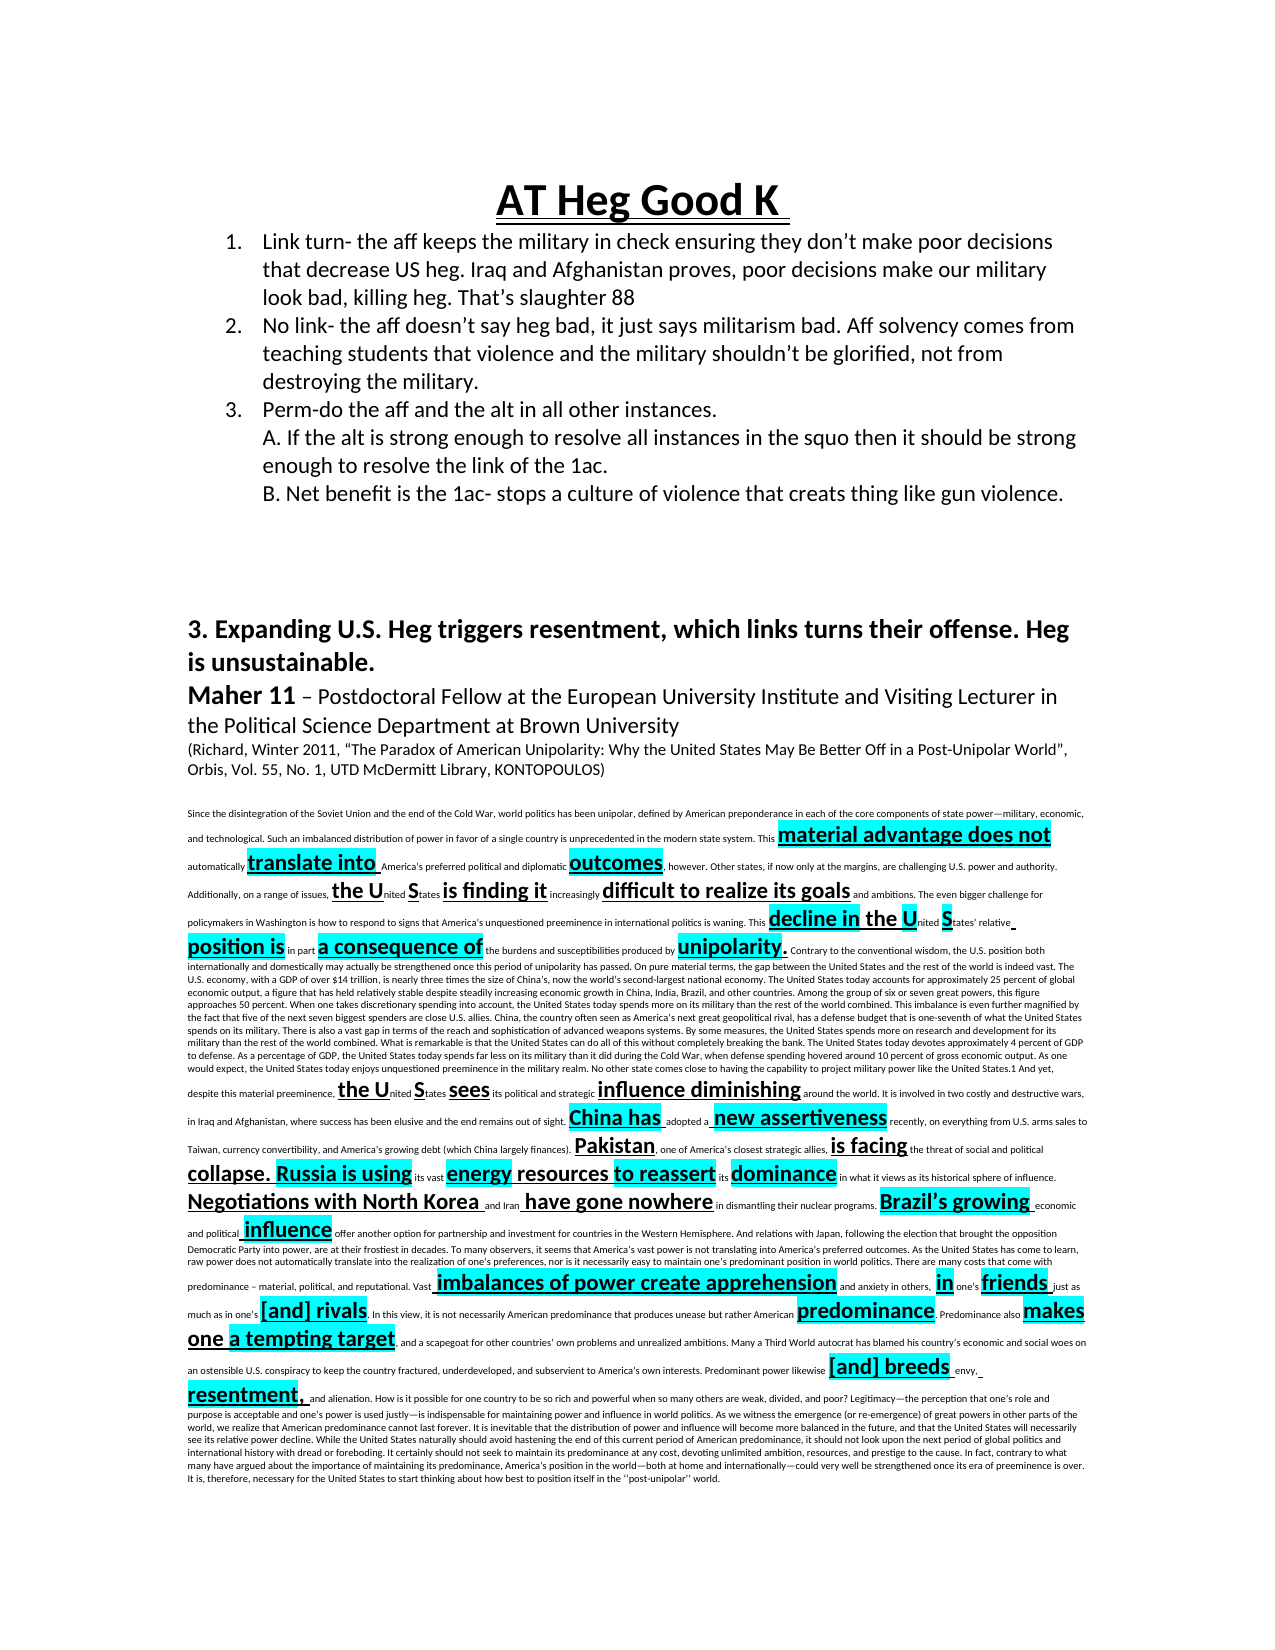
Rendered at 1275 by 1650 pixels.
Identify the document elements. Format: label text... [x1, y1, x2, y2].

list Link turn- the aff keeps the military in check ensuring they don’t make poor decisions that decrease US heg. Iraq and Afghanistan proves, poor decisions make our military look bad, killing heg. That’s slaughter 88 [225, 227, 1087, 311]
list B. Net benefit is the 1ac- stops a culture of violence that creats thing like gun violence. [262, 479, 1087, 507]
text (Richard, Winter 2011, “The Paradox of American Unipolarity: Why the United States May Be Better Off in a Post-Unipolar World”, Orbis, Vol. 55, No. 1, UTD McDermitt Library, KONTOPOULOS) [187, 739, 1087, 779]
subtitle 3. Expanding U.S. Heg triggers resentment, which links turns their offense. Heg is unsustainable. [187, 612, 1087, 678]
list A. If the alt is strong enough to resolve all instances in the squo then it should be strong enough to resolve the link of the 1ac. [262, 423, 1087, 479]
subtitle AT Heg Good K [187, 171, 1087, 227]
list No link- the aff doesn’t say heg bad, it just says militarism bad. Aff solvency comes from teaching students that violence and the military shouldn’t be glorified, not from destroying the military. [225, 311, 1087, 395]
text Maher 11 – Postdoctoral Fellow at the European University Institute and Visiting Lecturer in the Political Science Department at Brown University [187, 678, 1087, 739]
list Perm-do the aff and the alt in all other instances. [225, 395, 1087, 423]
text Since the disintegration of the Soviet Union and the end of the Cold War, world politics has been unipolar, defined by American preponderance in each of the core components of state power—military, economic, and technological. Such an imbalanced distribution of power in favor of a single country is unprecedented in the modern state system. This material advantage does not automatically translate into America’s preferred political and diplomatic outcomes, however. Other states, if now only at the margins, are challenging U.S. power and authority. Additionally, on a range of issues, the United States is finding it increasingly difficult to realize its goals and ambitions. The even bigger challenge for policymakers in Washington is how to respond to signs that America’s unquestioned preeminence in international politics is waning. This decline in the United States’ relative position is in part a consequence of the burdens and susceptibilities produced by unipolarity. Contrary to the conventional wisdom, the U.S. position both internationally and domestically may actually be strengthened once this period of unipolarity has passed. On pure material terms, the gap between the United States and the rest of the world is indeed vast. The U.S. economy, with a GDP of over $14 trillion, is nearly three times the size of China’s, now the world’s second-largest national economy. The United States today accounts for approximately 25 percent of global economic output, a figure that has held relatively stable despite steadily increasing economic growth in China, India, Brazil, and other countries. Among the group of six or seven great powers, this figure approaches 50 percent. When one takes discretionary spending into account, the United States today spends more on its military than the rest of the world combined. This imbalance is even further magnified by the fact that five of the next seven biggest spenders are close U.S. allies. China, the country often seen as America’s next great geopolitical rival, has a defense budget that is one-seventh of what the United States spends on its military. There is also a vast gap in terms of the reach and sophistication of advanced weapons systems. By some measures, the United States spends more on research and development for its military than the rest of the world combined. What is remarkable is that the United States can do all of this without completely breaking the bank. The United States today devotes approximately 4 percent of GDP to defense. As a percentage of GDP, the United States today spends far less on its military than it did during the Cold War, when defense spending hovered around 10 percent of gross economic output. As one would expect, the United States today enjoys unquestioned preeminence in the military realm. No other state comes close to having the capability to project military power like the United States.1 And yet, despite this material preeminence, the United States sees its political and strategic influence diminishing around the world. It is involved in two costly and destructive wars, in Iraq and Afghanistan, where success has been elusive and the end remains out of sight. China has adopted a new assertiveness recently, on everything from U.S. arms sales to Taiwan, currency convertibility, and America’s growing debt (which China largely finances). Pakistan, one of America’s closest strategic allies, is facing the threat of social and political collapse. Russia is using its vast energy resources to reassert its dominance in what it views as its historical sphere of influence. Negotiations with North Korea and Iran have gone nowhere in dismantling their nuclear programs. Brazil’s growing economic and political influence offer another option for partnership and investment for countries in the Western Hemisphere. And relations with Japan, following the election that brought the opposition Democratic Party into power, are at their frostiest in decades. To many observers, it seems that America’s vast power is not translating into America’s preferred outcomes. As the United States has come to learn, raw power does not automatically translate into the realization of one’s preferences, nor is it necessarily easy to maintain one’s predominant position in world politics. There are many costs that come with predominance – material, political, and reputational. Vast imbalances of power create apprehension and anxiety in others, in one’s friends just as much as in one’s [and] rivals. In this view, it is not necessarily American predominance that produces unease but rather American predominance. Predominance also makes one a tempting target, and a scapegoat for other countries’ own problems and unrealized ambitions. Many a Third World autocrat has blamed his country’s economic and social woes on an ostensible U.S. conspiracy to keep the country fractured, underdeveloped, and subservient to America’s own interests. Predominant power likewise [and] breeds envy, resentment, and alienation. How is it possible for one country to be so rich and powerful when so many others are weak, divided, and poor? Legitimacy—the perception that one’s role and purpose is acceptable and one’s power is used justly—is indispensable for maintaining power and influence in world politics. As we witness the emergence (or re-emergence) of great powers in other parts of the world, we realize that American predominance cannot last forever. It is inevitable that the distribution of power and influence will become more balanced in the future, and that the United States will necessarily see its relative power decline. While the United States naturally should avoid hastening the end of this current period of American predominance, it should not look upon the next period of global politics and international history with dread or foreboding. It certainly should not seek to maintain its predominance at any cost, devoting unlimited ambition, resources, and prestige to the cause. In fact, contrary to what many have argued about the importance of maintaining its predominance, America’s position in the world—both at home and internationally—could very well be strengthened once its era of preeminence is over. It is, therefore, necessary for the United States to start thinking about how best to position itself in the ‘‘post-unipolar’’ world. [187, 808, 1087, 1485]
